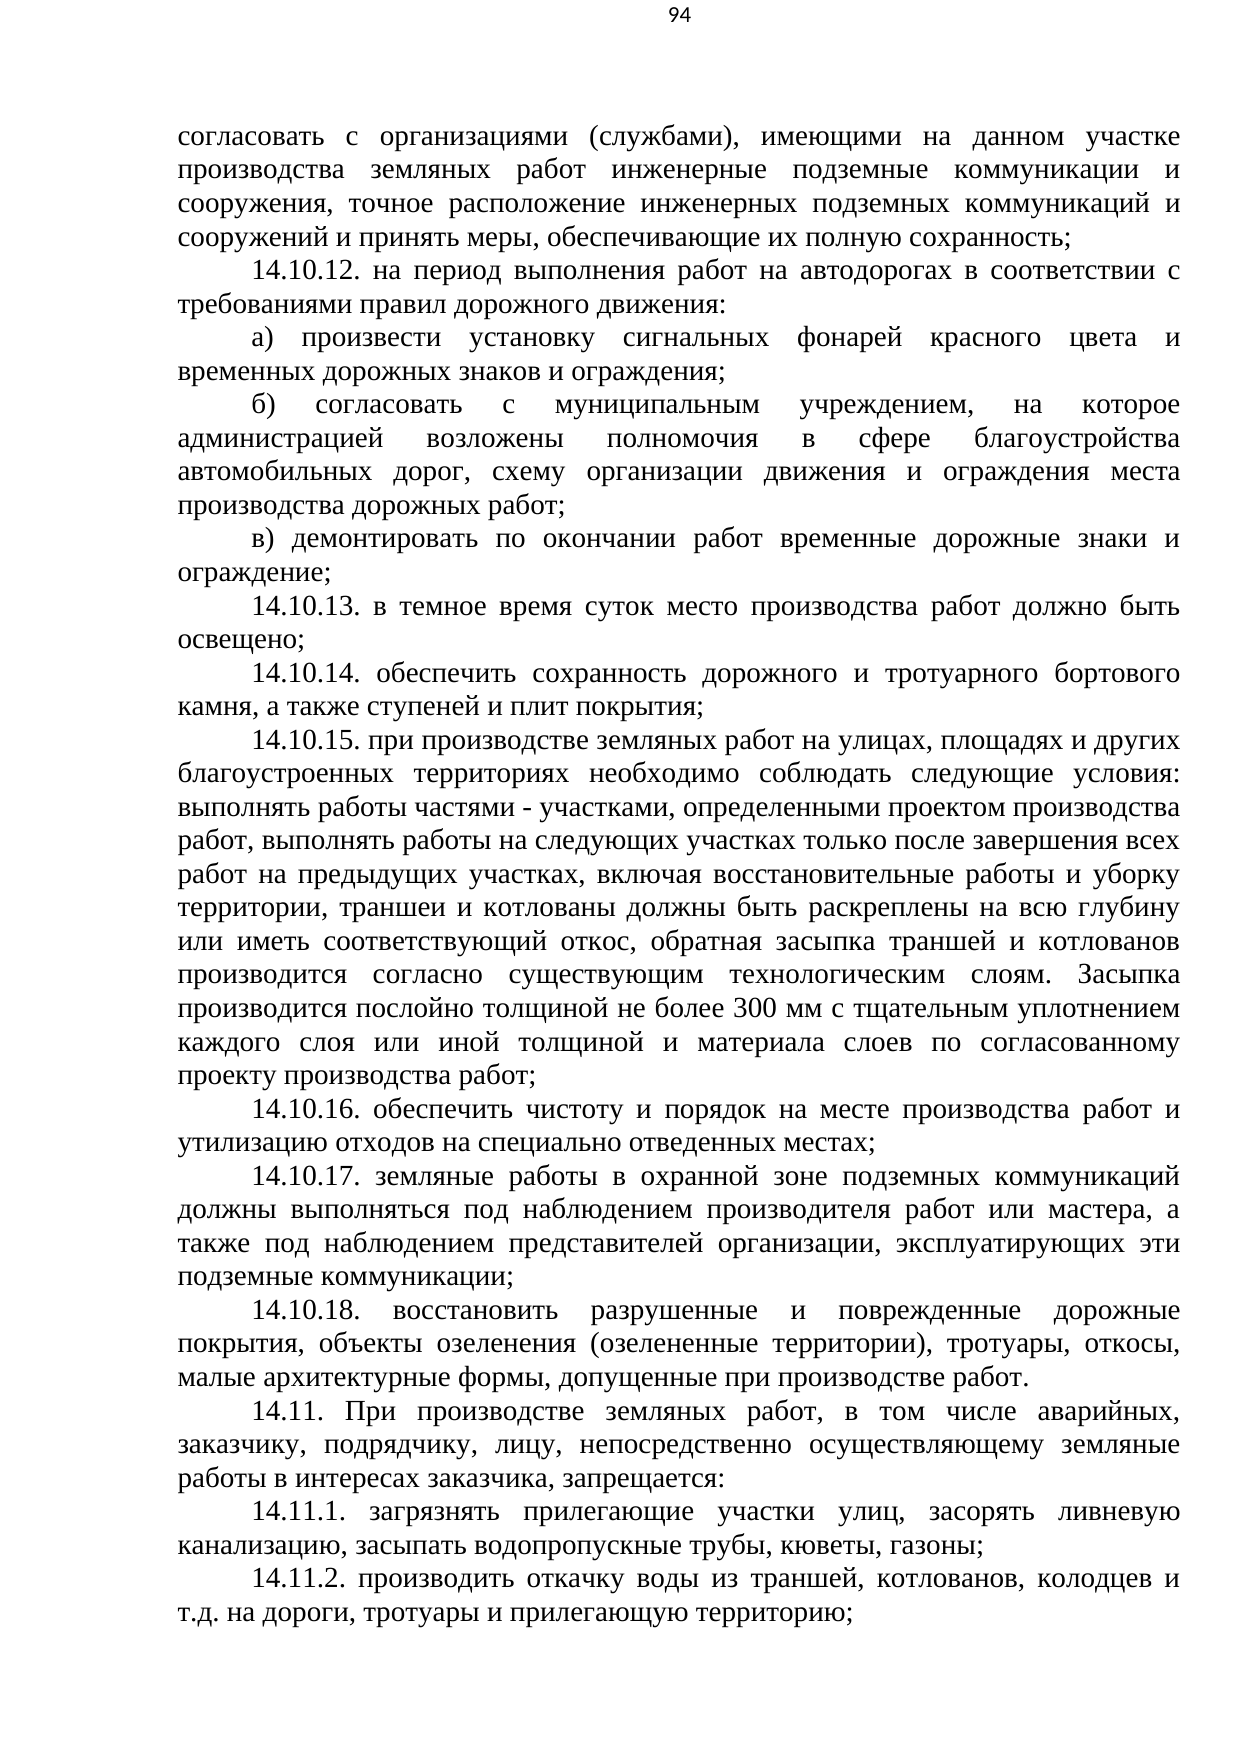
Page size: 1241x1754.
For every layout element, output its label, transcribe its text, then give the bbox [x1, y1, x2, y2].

text 14.10.15. при производстве земляных работ на улицах, площадях и других благоустроенных территориях необходимо соблюдать следующие условия: выполнять работы частями - участками, определенными проектом производства работ, выполнять работы на следующих участках только после завершения всех работ на предыдущих участках, включая восстановительные работы и уборку территории, траншеи и котлованы должны быть раскреплены на всю глубину или иметь соответствующий откос, обратная засыпка траншей и котлованов производится согласно существующим технологическим слоям. Засыпка производится послойно толщиной не более 300 мм с тщательным уплотнением каждого слоя или иной толщиной и материала слоев по согласованному проекту производства работ; [177, 722, 1181, 1091]
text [177, 118, 1181, 252]
text б) согласовать с муниципальным учреждением, на которое администрацией возложены полномочия в сфере благоустройства автомобильных дорог, схему организации движения и ограждения места производства дорожных работ; [177, 386, 1181, 521]
text 14.10.18. восстановить разрушенные и поврежденные дорожные покрытия, объекты озеленения (озелененные территории), тротуары, откосы, малые архитектурные формы, допущенные при производстве работ. [177, 1292, 1181, 1393]
text 14.11. При производстве земляных работ, в том числе аварийных, заказчику, подрядчику, лицу, непосредственно осуществляющему земляные работы в интересах заказчика, запрещается: [177, 1393, 1181, 1493]
text а) произвести установку сигнальных фонарей красного цвета и временных дорожных знаков и ограждения; [177, 319, 1181, 386]
text 14.10.14. обеспечить сохранность дорожного и тротуарного бортового камня, а также ступеней и плит покрытия; [177, 655, 1181, 722]
text в) демонтировать по окончании работ временные дорожные знаки и ограждение; [177, 521, 1181, 588]
text 14.10.12. на период выполнения работ на автодорогах в соответствии с требованиями правил дорожного движения: [177, 252, 1181, 319]
text 14.11.1. загрязнять прилегающие участки улиц, засорять ливневую канализацию, засыпать водопропускные трубы, кюветы, газоны; [177, 1493, 1181, 1560]
text 14.11.2. производить откачку воды из траншей, котлованов, колодцев и т.д. на дороги, тротуары и прилегающую территорию; [177, 1560, 1181, 1627]
text 14.10.17. земляные работы в охранной зоне подземных коммуникаций должны выполняться под наблюдением производителя работ или мастера, а также под наблюдением представителей организации, эксплуатирующих эти подземные коммуникации; [177, 1158, 1181, 1292]
text 14.10.16. обеспечить чистоту и порядок на месте производства работ и утилизацию отходов на специально отведенных местах; [177, 1091, 1181, 1158]
text 14.10.13. в темное время суток место производства работ должно быть освещено; [177, 588, 1181, 655]
